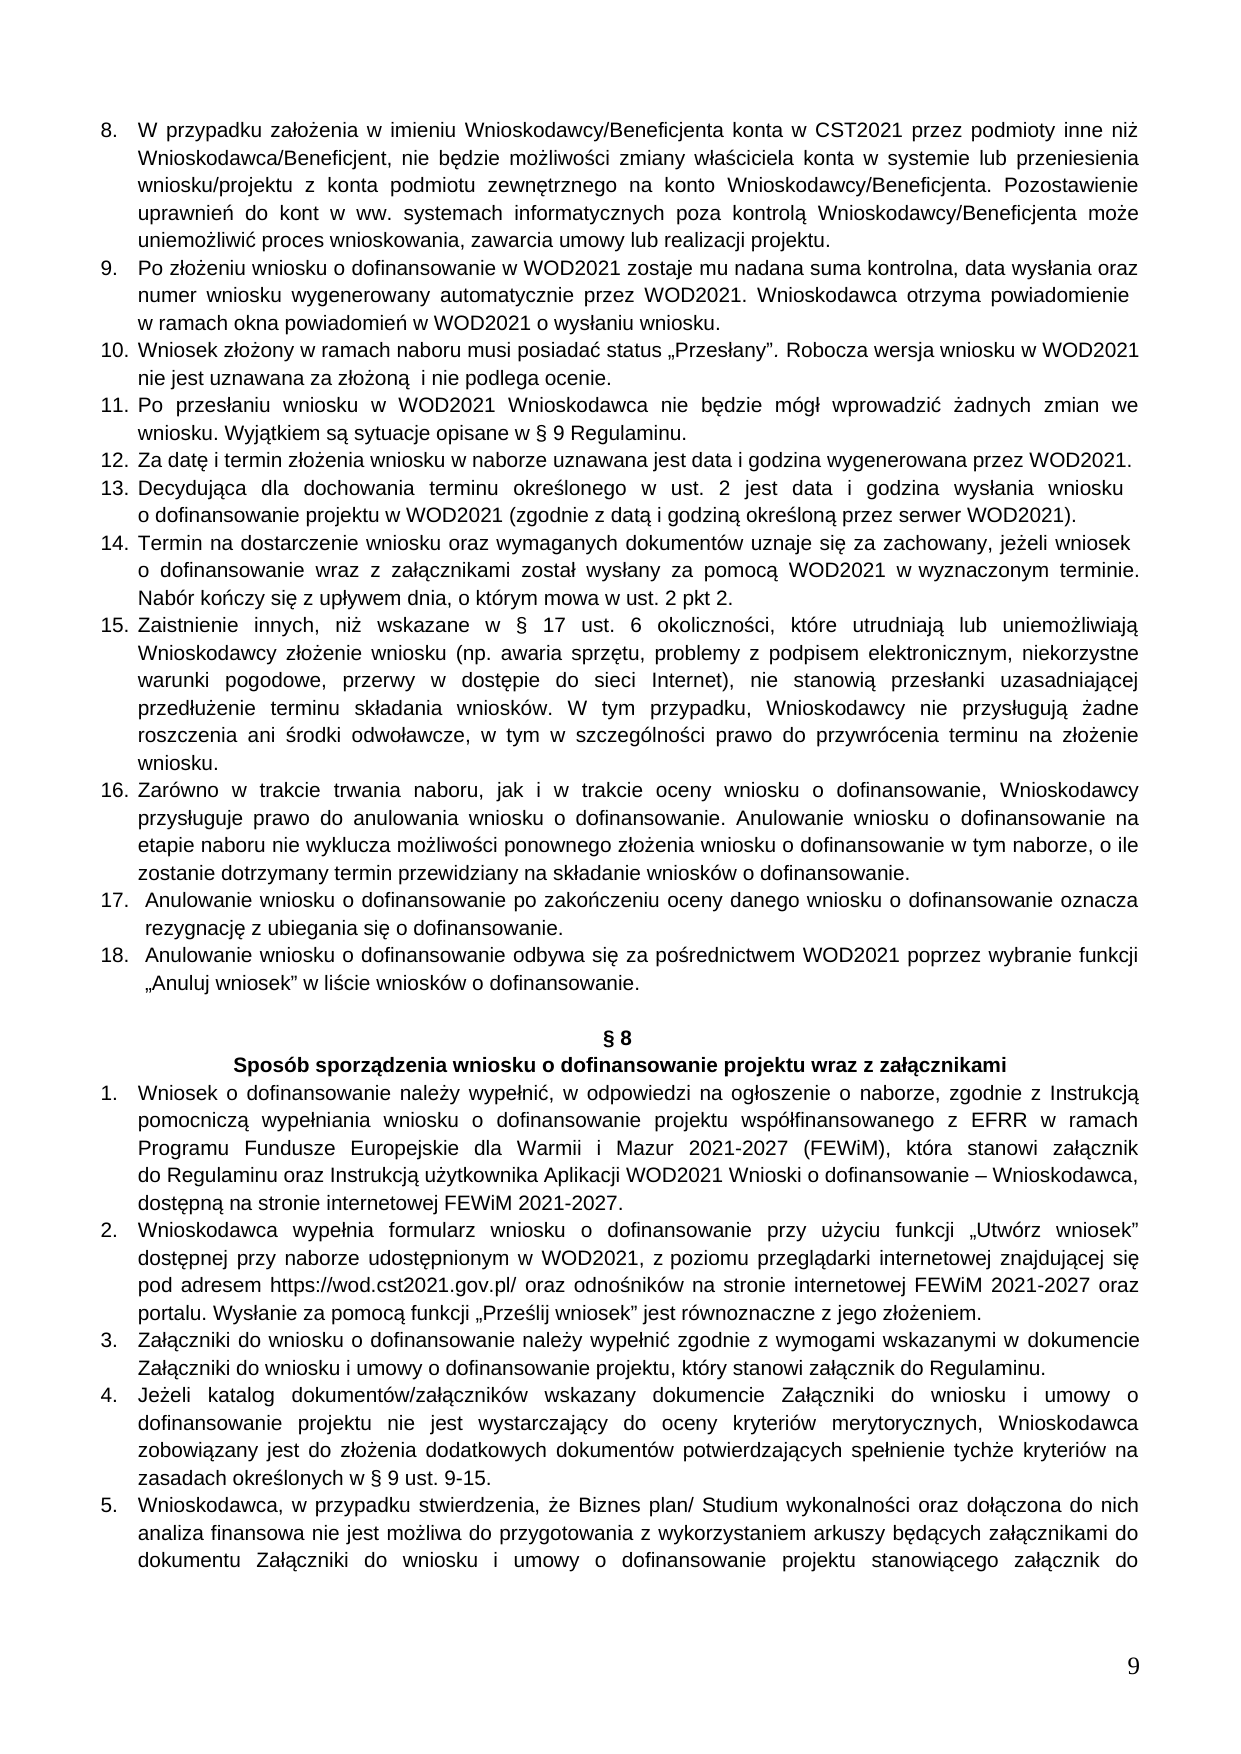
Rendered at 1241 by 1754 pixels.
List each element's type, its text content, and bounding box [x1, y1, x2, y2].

list Termin na dostarczenie wniosku oraz wymaganych dokumentów uznaje się za zachowany, jeżeli wniosek o dofinansowanie wraz z załącznikami został wysłany za pomocą WOD2021 w wyznaczonym terminie. Nabór kończy się z upływem dnia, o którym mowa w ust. 2 pkt 2. [100, 531, 1140, 609]
list W przypadku założenia w imieniu Wnioskodawcy/Beneficjenta konta w CST2021 przez podmioty inne niż Wnioskodawca/Beneficjent, nie będzie możliwości zmiany właściciela konta w systemie lub przeniesienia wniosku/projektu z konta podmiotu zewnętrznego na konto Wnioskodawcy/Beneficjenta. Pozostawienie uprawnień do kont w ww. systemach informatycznych poza kontrolą Wnioskodawcy/Beneficjenta może uniemożliwić proces wnioskowania, zawarcia umowy lub realizacji projektu. [100, 118, 1140, 252]
list Po przesłaniu wniosku w WOD2021 Wnioskodawca nie będzie mógł wprowadzić żadnych zmian we wniosku. Wyjątkiem są sytuacje opisane w § 9 Regulaminu. [100, 393, 1140, 444]
list Wnioskodawca wypełnia formularz wniosku o dofinansowanie przy użyciu funkcji „Utwórz wniosek” dostępnej przy naborze udostępnionym w WOD2021, z poziomu przeglądarki internetowej znajdującej się pod adresem https://wod.cst2021.gov.pl/ oraz odnośników na stronie internetowej FEWiM 2021-2027 oraz portalu. Wysłanie za pomocą funkcji „Prześlij wniosek” jest równoznaczne z jego złożeniem. [100, 1218, 1140, 1324]
list Za datę i termin złożenia wniosku w naborze uznawana jest data i godzina wygenerowana przez WOD2021. [100, 448, 1140, 472]
list Wniosek złożony w ramach naboru musi posiadać status „Przesłany”. Robocza wersja wniosku w WOD2021 nie jest uznawana za złożoną i nie podlega ocenie. [100, 338, 1140, 389]
list Decydująca dla dochowania terminu określonego w ust. 2 jest data i godzina wysłania wniosku o dofinansowanie projektu w WOD2021 (zgodnie z datą i godziną określoną przez serwer WOD2021). [100, 476, 1140, 527]
list Wniosek o dofinansowanie należy wypełnić, w odpowiedzi na ogłoszenie o naborze, zgodnie z Instrukcją pomocniczą wypełniania wniosku o dofinansowanie projektu współfinansowanego z EFRR w ramach Programu Fundusze Europejskie dla Warmii i Mazur 2021-2027 (FEWiM), która stanowi załącznik do Regulaminu oraz Instrukcją użytkownika Aplikacji WOD2021 Wnioski o dofinansowanie – Wnioskodawca, dostępną na stronie internetowej FEWiM 2021-2027. [100, 1081, 1140, 1214]
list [100, 1493, 1140, 1572]
subtitle § 8 Sposób sporządzenia wniosku o dofinansowanie projektu wraz z załącznikami [100, 1026, 1140, 1077]
list Załączniki do wniosku o dofinansowanie należy wypełnić zgodnie z wymogami wskazanymi w dokumencie Załączniki do wniosku i umowy o dofinansowanie projektu, który stanowi załącznik do Regulaminu. [100, 1328, 1140, 1379]
list Jeżeli katalog dokumentów/załączników wskazany dokumencie Załączniki do wniosku i umowy o dofinansowanie projektu nie jest wystarczający do oceny kryteriów merytorycznych, Wnioskodawca zobowiązany jest do złożenia dodatkowych dokumentów potwierdzających spełnienie tychże kryteriów na zasadach określonych w § 9 ust. 9-15. [100, 1383, 1140, 1489]
list Anulowanie wniosku o dofinansowanie po zakończeniu oceny danego wniosku o dofinansowanie oznacza rezygnację z ubiegania się o dofinansowanie. [100, 888, 1140, 939]
list Po złożeniu wniosku o dofinansowanie w WOD2021 zostaje mu nadana suma kontrolna, data wysłania oraz numer wniosku wygenerowany automatycznie przez WOD2021. Wnioskodawca otrzyma powiadomienie w ramach okna powiadomień w WOD2021 o wysłaniu wniosku. [100, 256, 1140, 334]
list Zaistnienie innych, niż wskazane w § 17 ust. 6 okoliczności, które utrudniają lub uniemożliwiają Wnioskodawcy złożenie wniosku (np. awaria sprzętu, problemy z podpisem elektronicznym, niekorzystne warunki pogodowe, przerwy w dostępie do sieci Internet), nie stanowią przesłanki uzasadniającej przedłużenie terminu składania wniosków. W tym przypadku, Wnioskodawcy nie przysługują żadne roszczenia ani środki odwoławcze, w tym w szczególności prawo do przywrócenia terminu na złożenie wniosku. [100, 613, 1140, 774]
list Zarówno w trakcie trwania naboru, jak i w trakcie oceny wniosku o dofinansowanie, Wnioskodawcy przysługuje prawo do anulowania wniosku o dofinansowanie. Anulowanie wniosku o dofinansowanie na etapie naboru nie wyklucza możliwości ponownego złożenia wniosku o dofinansowanie w tym naborze, o ile zostanie dotrzymany termin przewidziany na składanie wniosków o dofinansowanie. [100, 778, 1140, 884]
list Anulowanie wniosku o dofinansowanie odbywa się za pośrednictwem WOD2021 poprzez wybranie funkcji „Anuluj wniosek” w liście wniosków o dofinansowanie. [100, 943, 1140, 994]
